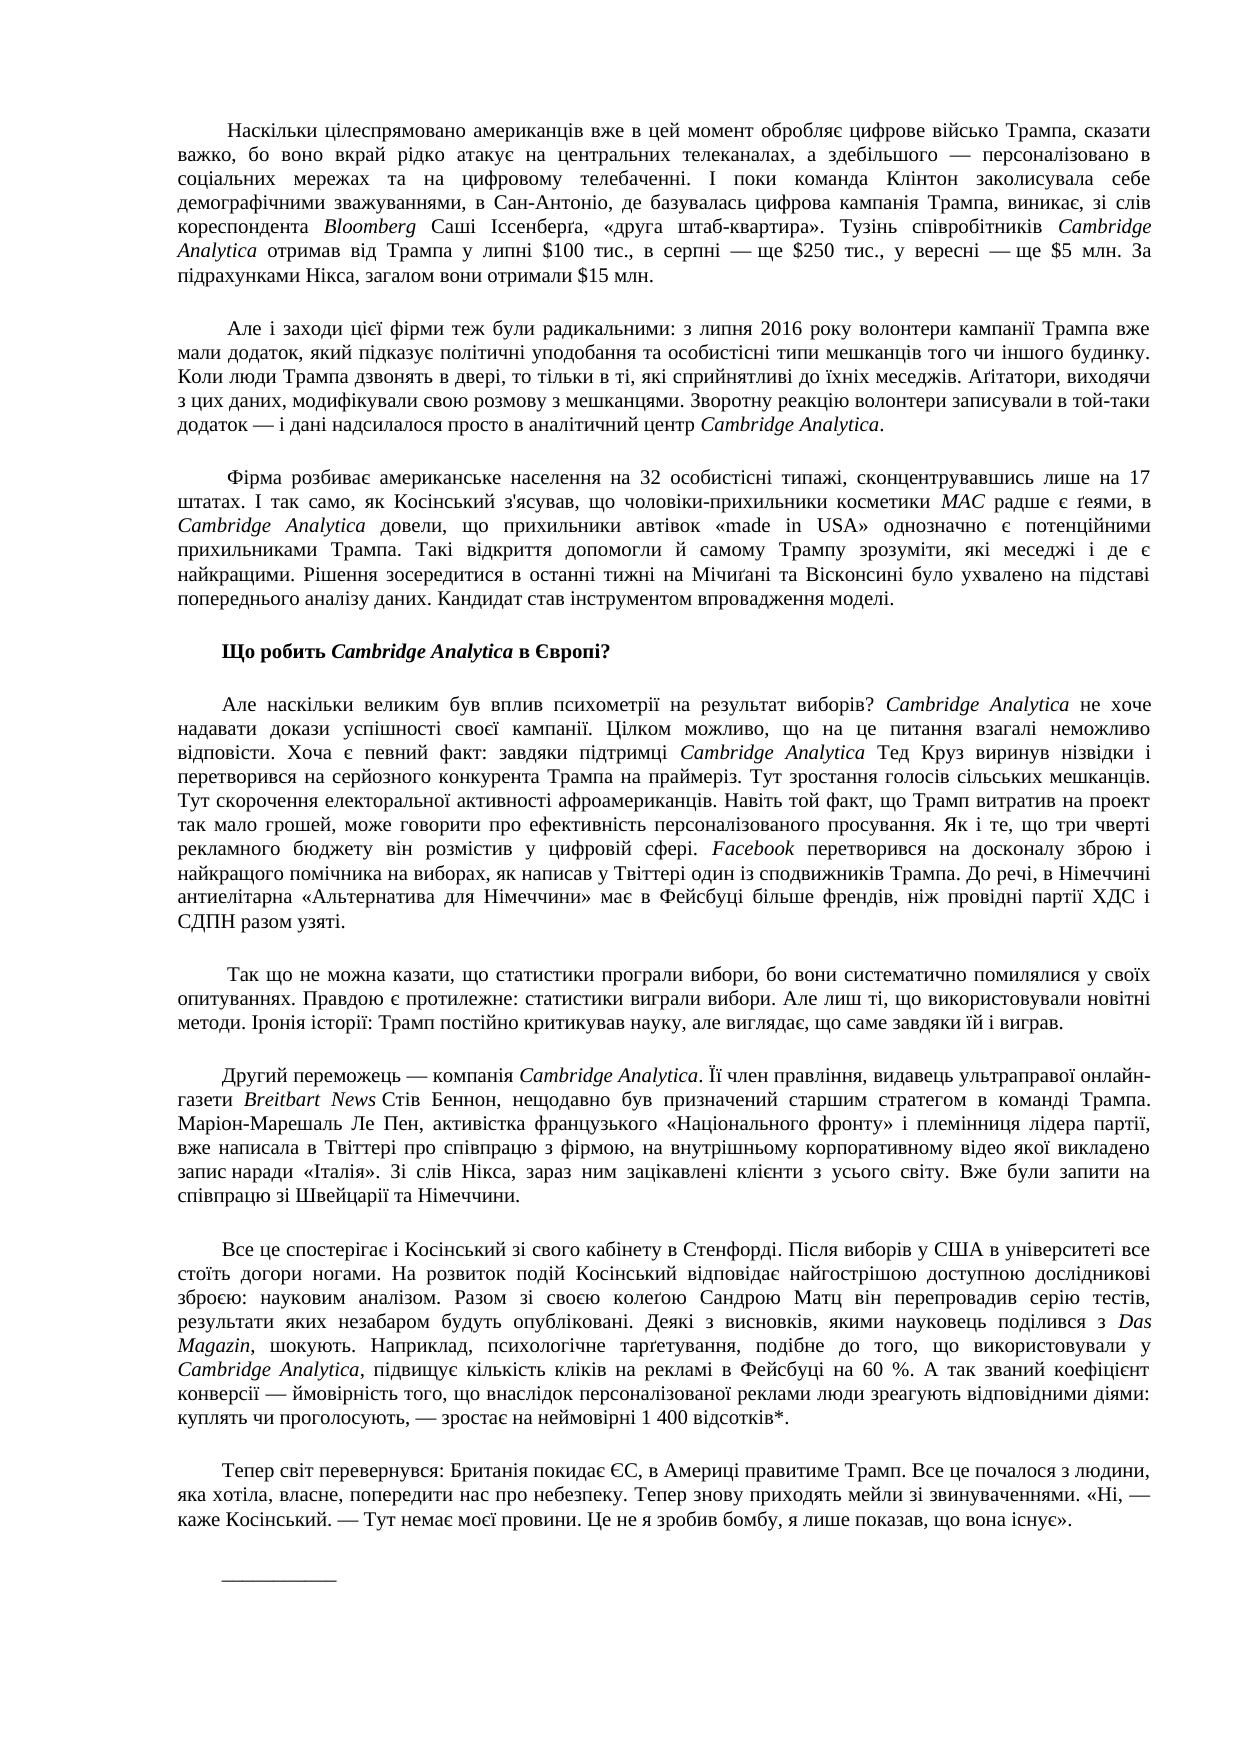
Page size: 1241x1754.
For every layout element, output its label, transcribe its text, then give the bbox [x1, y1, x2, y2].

text Але наскільки великим був вплив психометрії на результат виборів? Cambridge Analytica не хоче надавати докази успішності своєї кампанії. Цілком можливо, що на це питання взагалі неможливо відповісти. Хоча є певний факт: завдяки підтримці Cambridge Analytica Тед Круз виринув нізвідки і перетворився на серйозного конкурента Трампа на праймеріз. Тут зростання голосів сільських мешканців. Тут скорочення електоральної активності афроамериканців. Навіть той факт, що Трамп витратив на проект так мало грошей, може говорити про ефективність персоналізованого просування. Як і те, що три чверті рекламного бюджету він розмістив у цифровій сфері. Facebook перетворився на досконалу зброю і найкращого помічника на виборах, як написав у Твіттері один із сподвижників Трампа. До речі, в Німеччині антиелітарна «Альтернатива для Німеччини» має в Фейсбуці більше френдів, ніж провідні партії ХДС і СДПН разом узяті. [177, 692, 1152, 933]
text Що робить Cambridge Analytica в Європі? [177, 639, 1152, 663]
text Так що не можна казати, що статистики програли вибори, бо вони систематично помилялися у своїх опитуваннях. Правдою є протилежне: статистики виграли вибори. Але лиш ті, що використовували новітні методи. Іронія історії: Трамп постійно критикував науку, але виглядає, що саме завдяки їй і виграв. [177, 962, 1152, 1034]
text Але і заходи цієї фірми теж були радикальними: з липня 2016 року волонтери кампанії Трампа вже мали додаток, який підказує політичні уподобання та особистісні типи мешканців того чи іншого будинку. Коли люди Трампа дзвонять в двері, то тільки в ті, які сприйнятливі до їхніх меседжів. Аґітатори, виходячи з цих даних, модифікували свою розмову з мешканцями. Зворотну реакцію волонтери записували в той-таки додаток — і дані надсилалося просто в аналітичний центр Cambridge Analytica. [177, 316, 1152, 436]
text Наскільки цілеспрямовано американців вже в цей момент обробляє цифрове військо Трампа, сказати важко, бо воно вкрай рідко атакує на центральних телеканалах, а здебільшого — персоналізовано в соціальних мережах та на цифровому телебаченні. І поки команда Клінтон заколисувала себе демографічними зважуваннями, в Сан-Антоніо, де базувалась цифрова кампанія Трампа, виникає, зі слів кореспондента Bloomberg Саші Іссенберґа, «друга штаб-квартира». Тузінь співробітників Cambridge Analytica отримав від Трампа у липні $100 тис., в серпні — ще $250 тис., у вересні — ще $5 млн. За підрахунками Нікса, загалом вони отримали $15 млн. [177, 118, 1152, 287]
text Фірма розбиває американське населення на 32 особистісні типажі, сконцентрувавшись лише на 17 штатах. І так само, як Косінський з'ясував, що чоловіки-прихильники косметики MAC радше є ґеями, в Cambridge Analytica довели, що прихильники автівок «made in USA» однозначно є потенційними прихильниками Трампа. Такі відкриття допомогли й самому Трампу зрозуміти, які меседжі і де є найкращими. Рішення зосередитися в останні тижні на Мічиґані та Вісконсині було ухвалено на підставі попереднього аналізу даних. Кандидат став інструментом впровадження моделі. [177, 465, 1152, 609]
text Другий переможець — компанія Cambridge Analytica. Її член правління, видавець ультраправої онлайн-газети Breitbart News Стів Беннон, нещодавно був призначений старшим стратегом в команді Трампа. Маріон-Марешаль Ле Пен, активістка французького «Національного фронту» і племінниця лідера партії, вже написала в Твіттері про співпрацю з фірмою, на внутрішньому корпоративному відео якої викладено запис наради «Італія». Зі слів Нікса, зараз ним зацікавлені клієнти з усього світу. Вже були запити на співпрацю зі Швейцарії та Німеччини. [177, 1063, 1152, 1207]
text ___________ [177, 1560, 1152, 1584]
text Тепер світ перевернувся: Британія покидає ЄС, в Америці правитиме Трамп. Все це почалося з людини, яка хотіла, власне, попередити нас про небезпеку. Тепер знову приходять мейли зі звинуваченнями. «Ні, — каже Косінський. — Тут немає моєї провини. Це не я зробив бомбу, я лише показав, що вона існує». [177, 1458, 1152, 1531]
text Все це спостерігає і Косінський зі свого кабінету в Стенфорді. Після виборів у США в університеті все стоїть догори ногами. На розвиток подій Косінський відповідає найгострішою доступною дослідникові зброєю: науковим аналізом. Разом зі своєю колеґою Сандрою Матц він перепровадив серію тестів, результати яких незабаром будуть опубліковані. Деякі з висновків, якими науковець поділився з Das Magazin, шокують. Наприклад, психологічне тарґетування, подібне до того, що використовували у Cambridge Analytica, підвищує кількість кліків на рекламі в Фейсбуці на 60 %. А так званий коефіцієнт конверсії — ймовірність того, що внаслідок персоналізованої реклами люди зреагують відповідними діями: куплять чи проголосують, — зростає на неймовірні 1 400 відсотків*. [177, 1237, 1152, 1429]
